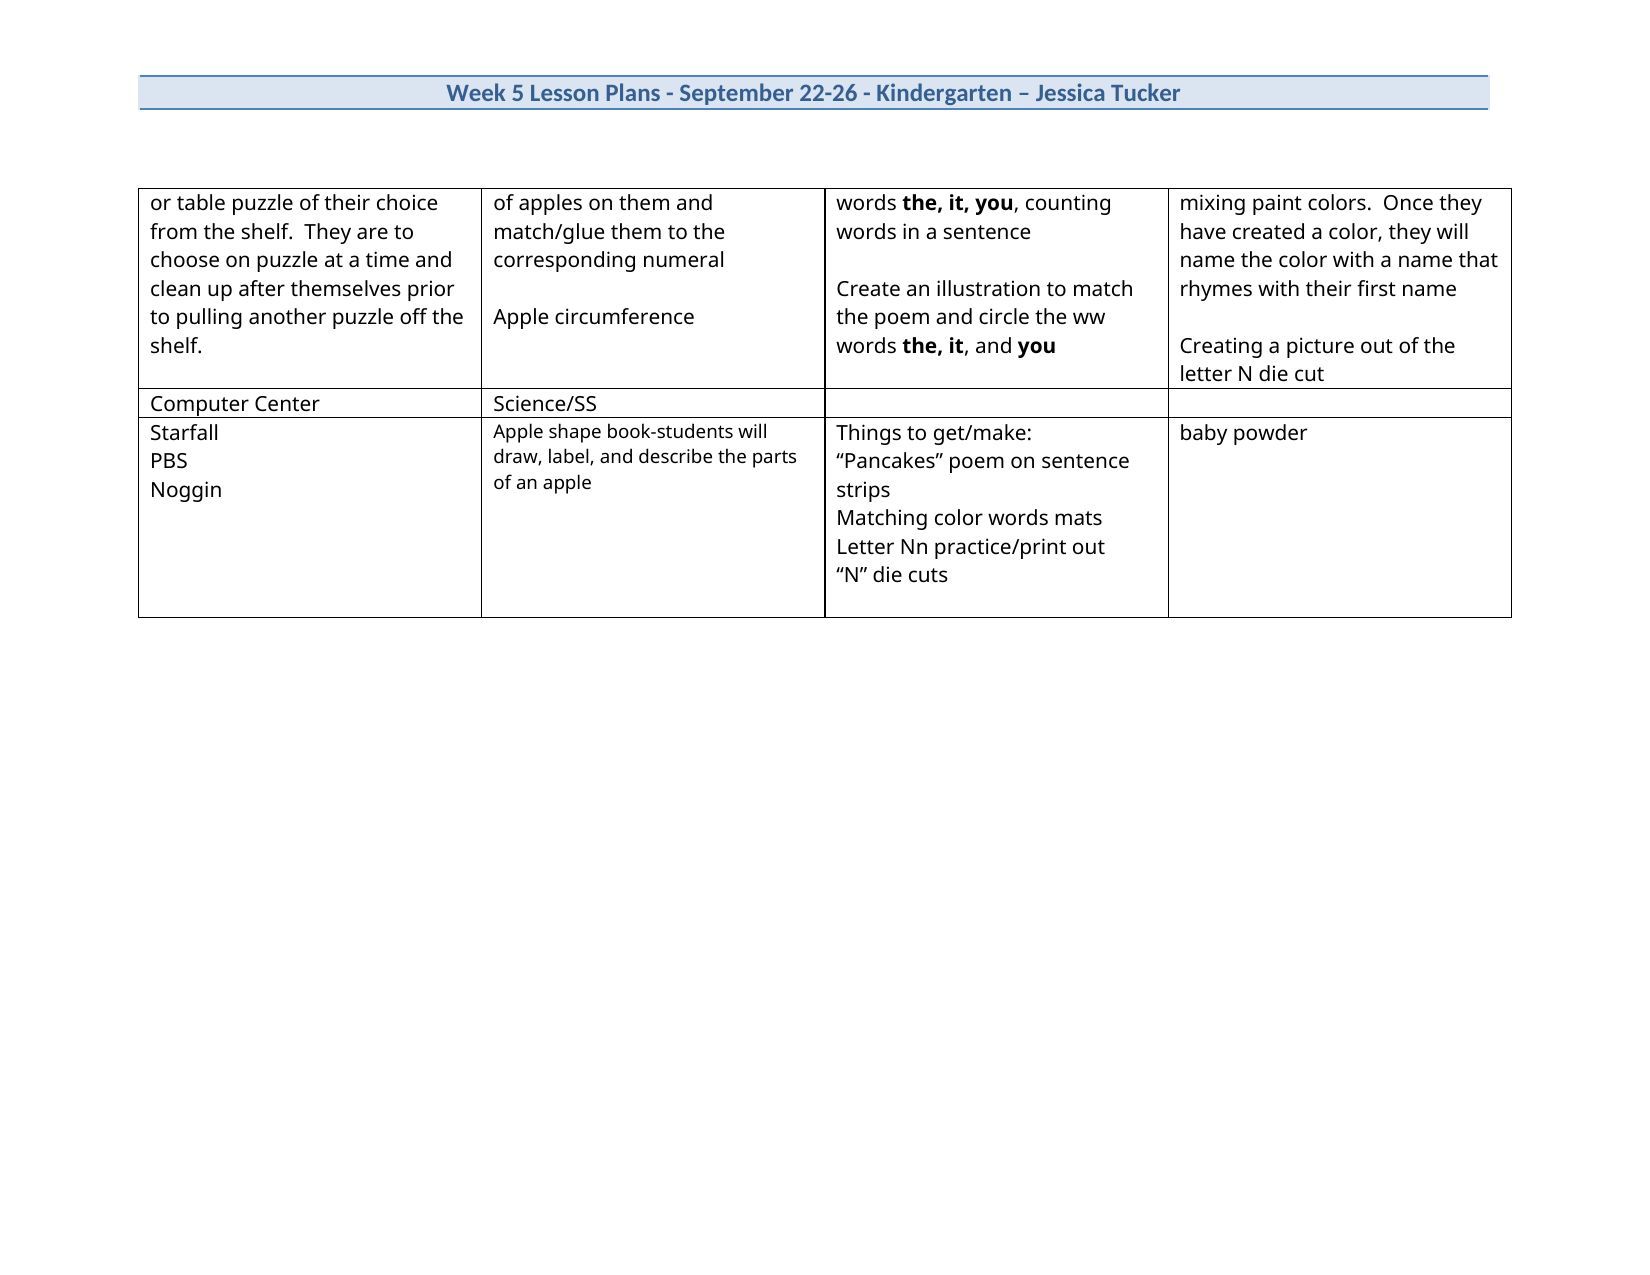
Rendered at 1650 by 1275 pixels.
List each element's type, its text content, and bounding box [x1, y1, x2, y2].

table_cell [482, 189, 824, 388]
table_cell Starfall PBS Noggin [139, 418, 481, 617]
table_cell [826, 189, 1168, 388]
table_cell Computer Center [139, 389, 481, 417]
table_cell [1169, 389, 1511, 417]
table_cell Science/SS [482, 389, 824, 417]
table_cell Things to get/make: “Pancakes” poem on sentence strips Matching color words mats Letter Nn practice/print out “N” die cuts [826, 418, 1168, 617]
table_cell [1169, 189, 1511, 388]
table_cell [139, 189, 481, 388]
table_cell Apple shape book-students will draw, label, and describe the parts of an apple [482, 418, 824, 617]
table_cell baby powder [1169, 418, 1511, 617]
table_cell [826, 389, 1168, 417]
